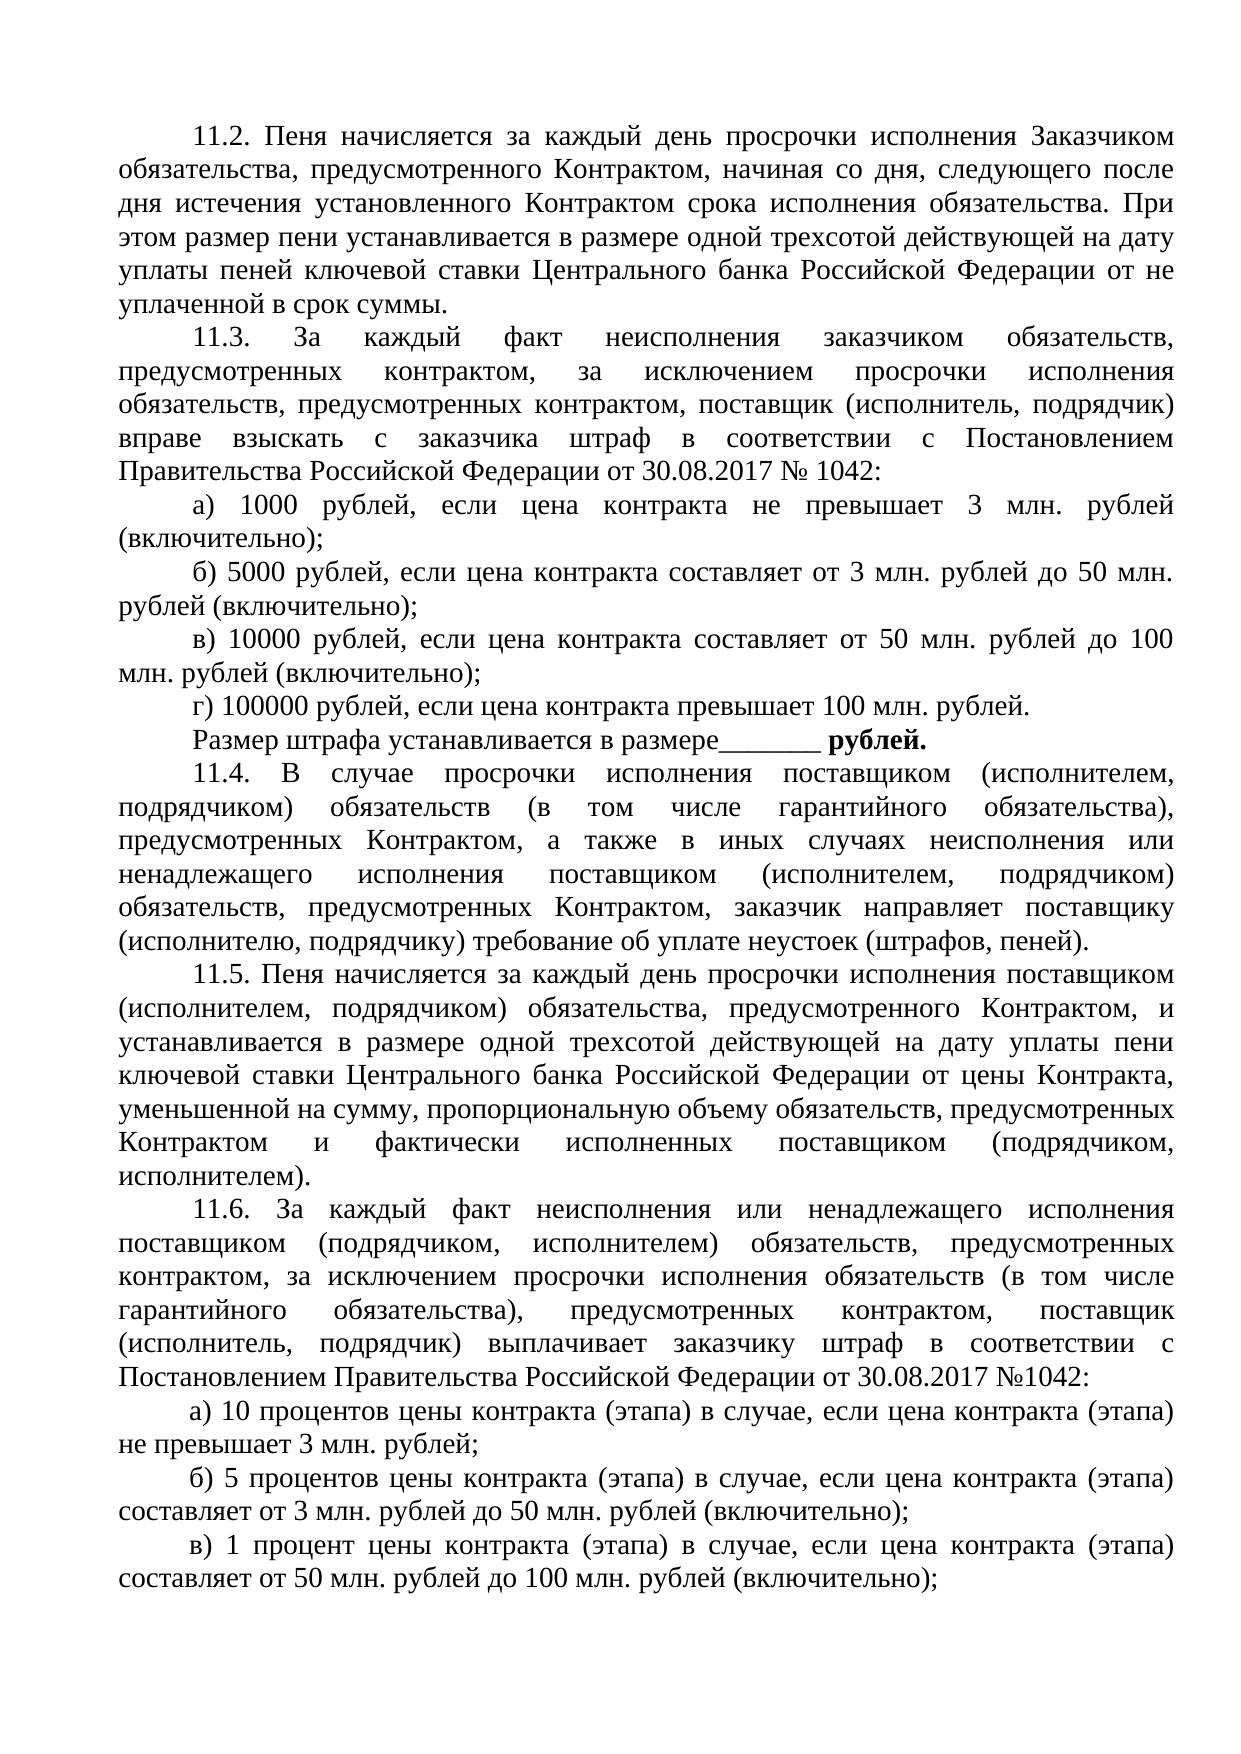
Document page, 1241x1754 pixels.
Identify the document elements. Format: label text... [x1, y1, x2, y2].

text 11.2. Пеня начисляется за каждый день просрочки исполнения Заказчиком обязательства, предусмотренного Контрактом, начиная со дня, следующего после дня истечения установленного Контрактом срока исполнения обязательства. При этом размер пени устанавливается в размере одной трехсотой действующей на дату уплаты пеней ключевой ставки Центрального банка Российской Федерации от не уплаченной в срок суммы. [118, 118, 1175, 319]
text б) 5000 рублей, если цена контракта составляет от 3 млн. рублей до 50 млн. рублей (включительно); [118, 554, 1175, 621]
text б) 5 процентов цены контракта (этапа) в случае, если цена контракта (этапа) составляет от 3 млн. рублей до 50 млн. рублей (включительно); [118, 1460, 1175, 1527]
text 11.6. За каждый факт неисполнения или ненадлежащего исполнения поставщиком (подрядчиком, исполнителем) обязательств, предусмотренных контрактом, за исключением просрочки исполнения обязательств (в том числе гарантийного обязательства), предусмотренных контрактом, поставщик (исполнитель, подрядчик) выплачивает заказчику штраф в соответствии с Постановлением Правительства Российской Федерации от 30.08.2017 №1042: [118, 1191, 1175, 1393]
text г) 100000 рублей, если цена контракта превышает 100 млн. рублей. [118, 688, 1175, 722]
text 11.5. Пеня начисляется за каждый день просрочки исполнения поставщиком (исполнителем, подрядчиком) обязательства, предусмотренного Контрактом, и устанавливается в размере одной трехсотой действующей на дату уплаты пени ключевой ставки Центрального банка Российской Федерации от цены Контракта, уменьшенной на сумму, пропорциональную объему обязательств, предусмотренных Контрактом и фактически исполненных поставщиком (подрядчиком, исполнителем). [118, 957, 1175, 1191]
text а) 10 процентов цены контракта (этапа) в случае, если цена контракта (этапа) не превышает 3 млн. рублей; [118, 1393, 1175, 1460]
text а) 1000 рублей, если цена контракта не превышает 3 млн. рублей (включительно); [118, 487, 1175, 554]
text 11.3. За каждый факт неисполнения заказчиком обязательств, предусмотренных контрактом, за исключением просрочки исполнения обязательств, предусмотренных контрактом, поставщик (исполнитель, подрядчик) вправе взыскать с заказчика штраф в соответствии с Постановлением Правительства Российской Федерации от 30.08.2017 № 1042: [118, 319, 1175, 487]
text 11.4. В случае просрочки исполнения поставщиком (исполнителем, подрядчиком) обязательств (в том числе гарантийного обязательства), предусмотренных Контрактом, а также в иных случаях неисполнения или ненадлежащего исполнения поставщиком (исполнителем, подрядчиком) обязательств, предусмотренных Контрактом, заказчик направляет поставщику (исполнителю, подрядчику) требование об уплате неустоек (штрафов, пеней). [118, 755, 1175, 957]
text в) 1 процент цены контракта (этапа) в случае, если цена контракта (этапа) составляет от 50 млн. рублей до 100 млн. рублей (включительно); [118, 1527, 1175, 1594]
text Размер штрафа устанавливается в размере_______ рублей. [118, 722, 1175, 755]
text в) 10000 рублей, если цена контракта составляет от 50 млн. рублей до 100 млн. рублей (включительно); [118, 621, 1175, 688]
